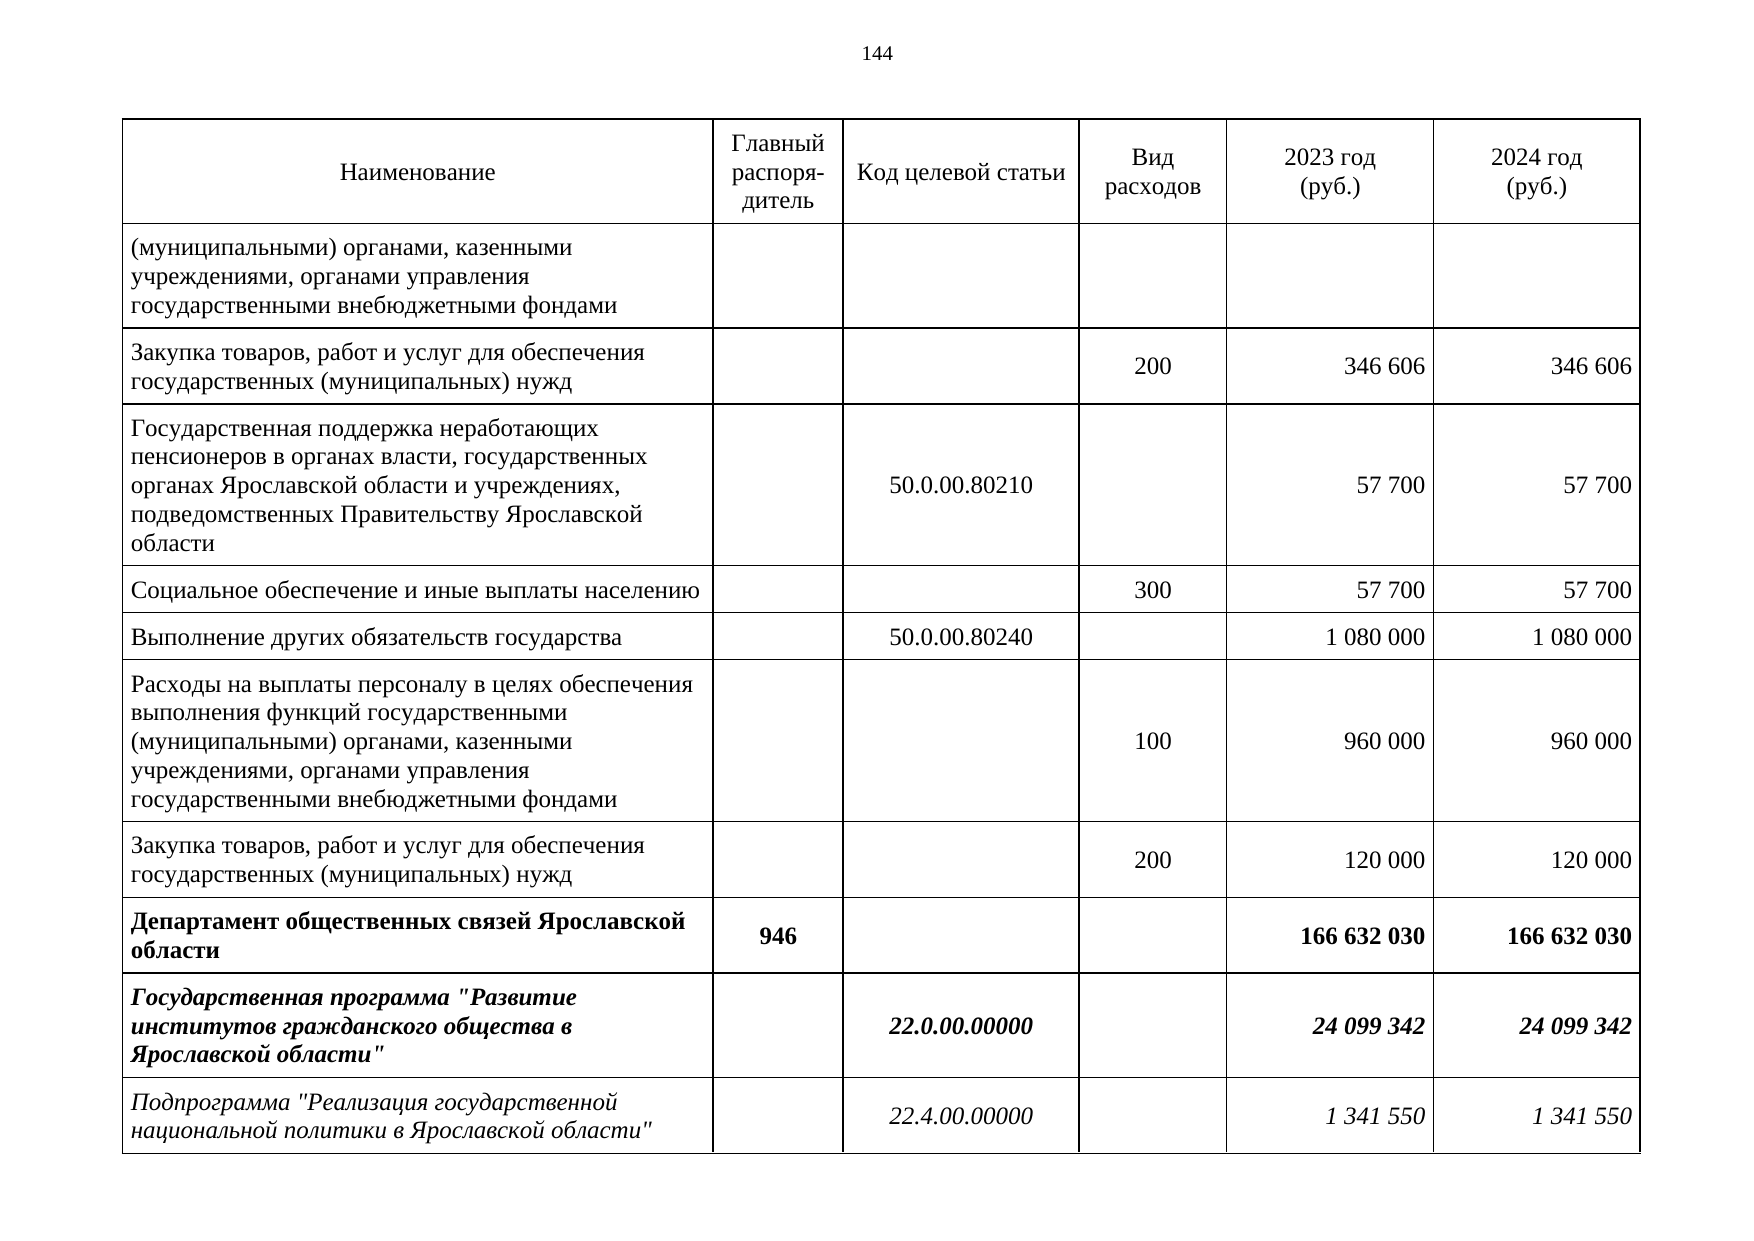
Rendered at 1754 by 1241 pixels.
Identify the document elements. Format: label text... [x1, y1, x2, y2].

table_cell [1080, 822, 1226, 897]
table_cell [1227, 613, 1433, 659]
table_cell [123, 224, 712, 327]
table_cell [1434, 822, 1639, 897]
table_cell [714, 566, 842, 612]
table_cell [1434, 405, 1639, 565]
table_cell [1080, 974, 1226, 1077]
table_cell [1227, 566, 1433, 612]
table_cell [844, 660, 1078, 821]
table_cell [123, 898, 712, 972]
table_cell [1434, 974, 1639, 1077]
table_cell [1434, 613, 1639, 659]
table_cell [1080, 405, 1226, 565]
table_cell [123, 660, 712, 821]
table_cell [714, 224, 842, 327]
table_header Код целевой статьи [844, 120, 1078, 223]
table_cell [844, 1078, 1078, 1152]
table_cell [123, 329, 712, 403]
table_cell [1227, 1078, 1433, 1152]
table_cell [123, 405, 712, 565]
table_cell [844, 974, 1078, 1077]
table_header Вид расходов [1080, 120, 1226, 223]
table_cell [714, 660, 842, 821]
table_header Наименование [123, 120, 712, 223]
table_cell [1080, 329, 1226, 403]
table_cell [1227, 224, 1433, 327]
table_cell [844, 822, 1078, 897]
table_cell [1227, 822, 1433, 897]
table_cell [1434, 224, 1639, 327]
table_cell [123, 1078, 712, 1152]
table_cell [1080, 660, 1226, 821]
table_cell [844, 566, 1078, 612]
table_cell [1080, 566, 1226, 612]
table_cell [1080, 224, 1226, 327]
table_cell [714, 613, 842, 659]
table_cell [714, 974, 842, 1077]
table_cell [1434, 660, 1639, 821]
table_header 2024 год (руб.) [1434, 120, 1639, 223]
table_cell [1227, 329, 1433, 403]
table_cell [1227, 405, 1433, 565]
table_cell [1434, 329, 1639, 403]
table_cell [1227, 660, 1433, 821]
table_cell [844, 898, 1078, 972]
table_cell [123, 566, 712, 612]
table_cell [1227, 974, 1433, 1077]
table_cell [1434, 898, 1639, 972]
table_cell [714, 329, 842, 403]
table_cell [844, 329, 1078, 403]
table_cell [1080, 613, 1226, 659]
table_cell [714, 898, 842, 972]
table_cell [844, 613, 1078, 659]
table_header 2023 год (руб.) [1227, 120, 1433, 223]
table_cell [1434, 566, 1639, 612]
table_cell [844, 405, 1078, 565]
table_header Главный распоря-дитель [714, 120, 842, 223]
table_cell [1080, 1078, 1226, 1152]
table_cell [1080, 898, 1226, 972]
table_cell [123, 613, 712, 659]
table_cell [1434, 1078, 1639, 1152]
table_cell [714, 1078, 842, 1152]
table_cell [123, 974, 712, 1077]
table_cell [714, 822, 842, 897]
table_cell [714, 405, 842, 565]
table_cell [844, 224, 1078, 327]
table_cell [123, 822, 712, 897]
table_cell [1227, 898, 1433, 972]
